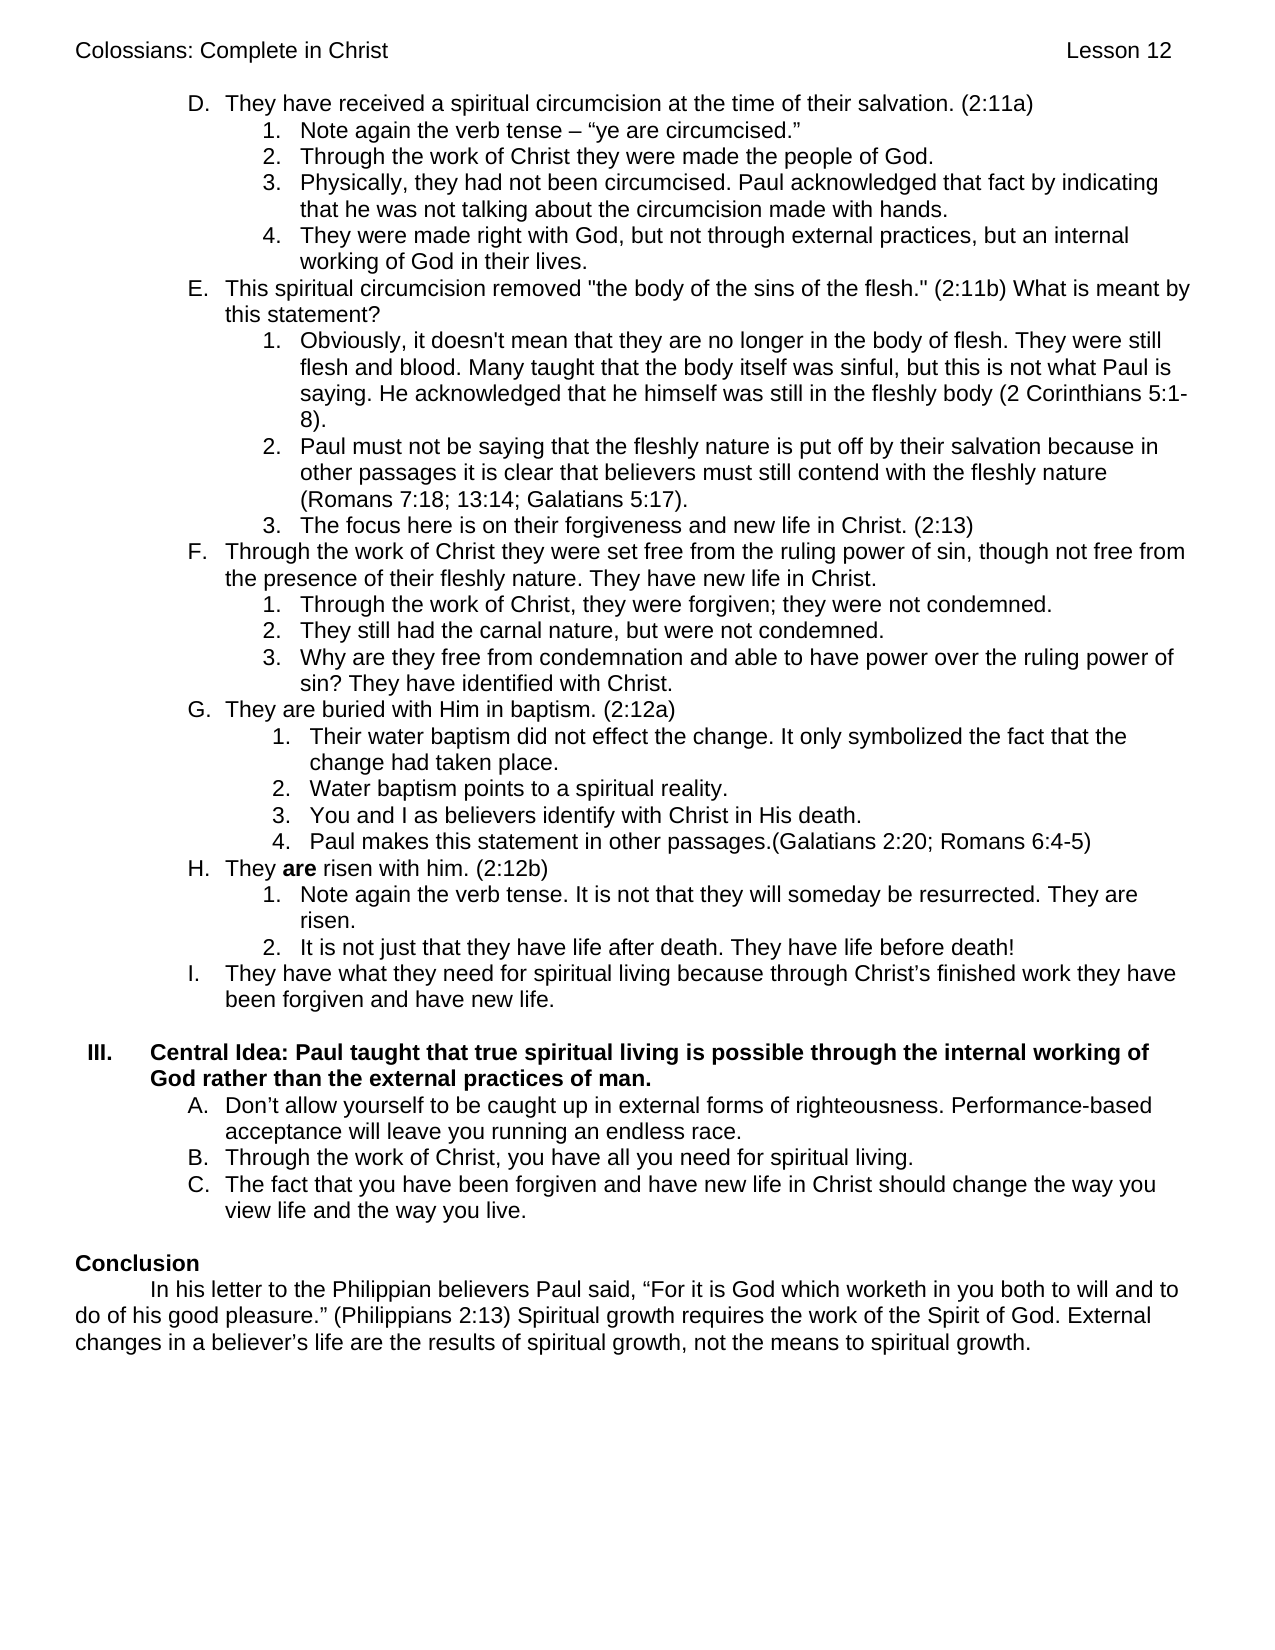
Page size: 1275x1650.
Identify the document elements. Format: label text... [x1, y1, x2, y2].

list Paul must not be saying that the fleshly nature is put off by their salvation because in other passages it is clear that believers must still contend with the fleshly nature (Romans 7:18; 13:14; Galatians 5:17). [262, 433, 1200, 512]
list Physically, they had not been circumcised. Paul acknowledged that fact by indicating that he was not talking about the circumcision made with hands. [262, 169, 1200, 222]
text In his letter to the Philippian believers Paul said, “For it is God which worketh in you both to will and to do of his good pleasure.” (Philippians 2:13) Spiritual growth requires the work of the Spirit of God. External changes in a believer’s life are the results of spiritual growth, not the means to spiritual growth. [75, 1276, 1200, 1355]
list The focus here is on their forgiveness and new life in Christ. (2:13) [262, 512, 1200, 538]
list They have received a spiritual circumcision at the time of their salvation. (2:11a) [187, 90, 1200, 117]
list They were made right with God, but not through external practices, but an internal working of God in their lives. [262, 222, 1200, 275]
list They still had the carnal nature, but were not condemned. [262, 617, 1200, 644]
list You and I as believers identify with Christ in His death. [272, 802, 1200, 828]
text Conclusion [75, 1250, 1200, 1276]
list They have what they need for spiritual living because through Christ’s finished work they have been forgiven and have new life. [187, 960, 1200, 1013]
list Why are they free from condemnation and able to have power over the ruling power of sin? They have identified with Christ. [262, 644, 1200, 696]
list Central Idea: Paul taught that true spiritual living is possible through the internal working of God rather than the external practices of man. [112, 1039, 1200, 1092]
list Through the work of Christ, they were forgiven; they were not condemned. [262, 591, 1200, 617]
list The fact that you have been forgiven and have new life in Christ should change the way you view life and the way you live. [187, 1171, 1200, 1223]
list Note again the verb tense – “ye are circumcised.” [281, 117, 1200, 143]
list Don’t allow yourself to be caught up in external forms of righteousness. Performance-based acceptance will leave you running an endless race. [187, 1092, 1200, 1144]
list Paul makes this statement in other passages.(Galatians 2:20; Romans 6:4-5) [272, 828, 1200, 854]
list Their water baptism did not effect the change. It only symbolized the fact that the change had taken place. [272, 723, 1200, 775]
list Note again the verb tense. It is not that they will someday be resurrected. They are risen. [262, 881, 1200, 933]
list Through the work of Christ, you have all you need for spiritual living. [187, 1144, 1200, 1171]
list They are risen with him. (2:12b) [187, 854, 1200, 881]
list Obviously, it doesn't mean that they are no longer in the body of flesh. They were still flesh and blood. Many taught that the body itself was sinful, but this is not what Paul is saying. He acknowledged that he himself was still in the fleshly body (2 Corinthians 5:1-8). [262, 327, 1200, 433]
list It is not just that they have life after death. They have life before death! [262, 933, 1200, 960]
list Through the work of Christ they were set free from the ruling power of sin, though not free from the presence of their fleshly nature. They have new life in Christ. [187, 538, 1200, 591]
list This spiritual circumcision removed "the body of the sins of the flesh." (2:11b) What is meant by this statement? [187, 275, 1200, 327]
list They are buried with Him in baptism. (2:12a) [187, 696, 1200, 723]
list Through the work of Christ they were made the people of God. [262, 143, 1200, 169]
list Water baptism points to a spiritual reality. [272, 775, 1200, 802]
